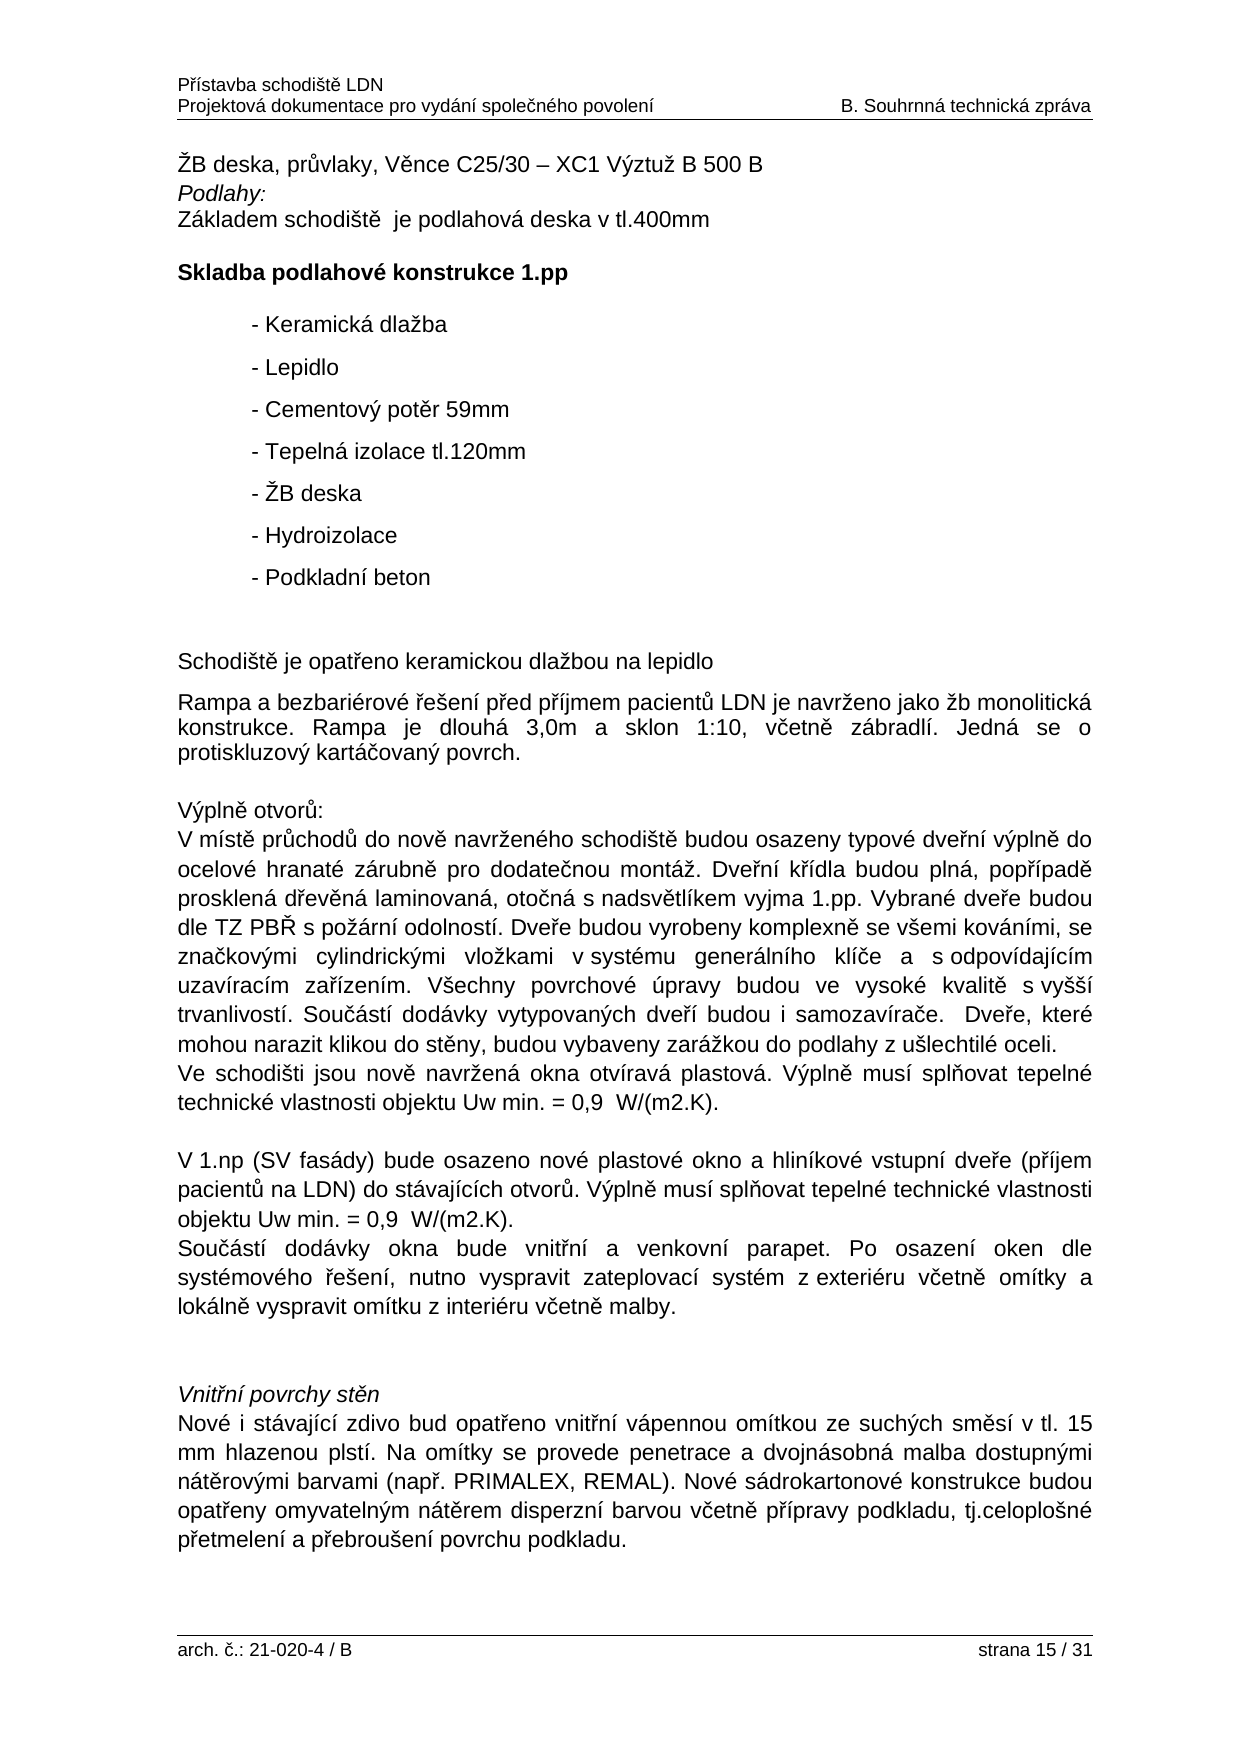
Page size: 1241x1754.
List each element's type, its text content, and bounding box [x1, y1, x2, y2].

text V místě průchodů do nově navrženého schodiště budou osazeny typové dveřní výplně do ocelové hranaté zárubně pro dodatečnou montáž. Dveřní křídla budou plná, popřípadě prosklená dřevěná laminovaná, otočná s nadsvětlíkem vyjma 1.pp. Vybrané dveře budou dle TZ PBŘ s požární odolností. Dveře budou vyrobeny komplexně se všemi kováními, se značkovými cylindrickými vložkami v systému generálního klíče a s odpovídajícím uzavíracím zařízením. Všechny povrchové úpravy budou ve vysoké kvalitě s vyšší trvanlivostí. Součástí dodávky vytypovaných dveří budou i samozavírače. Dveře, které mohou narazit klikou do stěny, budou vybaveny zarážkou do podlahy z ušlechtilé oceli. [177, 823, 1093, 1057]
text Nové i stávající zdivo bud opatřeno vnitřní vápennou omítkou ze suchých směsí v tl. 15 mm hlazenou plstí. Na omítky se provede penetrace a dvojnásobná malba dostupnými nátěrovými barvami (např. PRIMALEX, REMAL). Nové sádrokartonové konstrukce budou opatřeny omyvatelným nátěrem disperzní barvou včetně přípravy podkladu, tj.celoplošné přetmelení a přebroušení povrchu podkladu. [177, 1407, 1093, 1553]
text - Podkladní beton [177, 564, 1093, 590]
text Podlahy: [177, 177, 1093, 206]
text V 1.np (SV fasády) bude osazeno nové plastové okno a hliníkové vstupní dveře (příjem pacientů na LDN) do stávajících otvorů. Výplně musí splňovat tepelné technické vlastnosti objektu Uw min. = 0,9 W/(m2.K). [177, 1144, 1093, 1232]
text - Lepidlo [177, 353, 1093, 380]
text - Cementový potěr 59mm [177, 396, 1093, 422]
text - Hydroizolace [177, 522, 1093, 548]
text Skladba podlahové konstrukce 1.pp [177, 259, 1093, 285]
text Výplně otvorů: [177, 794, 1093, 823]
text ŽB deska, průvlaky, Věnce C25/30 – XC1 Výztuž B 500 B [177, 148, 1093, 177]
text Vnitřní povrchy stěn [177, 1378, 1093, 1407]
text Základem schodiště je podlahová deska v tl.400mm [177, 206, 1093, 232]
text Rampa a bezbariérové řešení před příjmem pacientů LDN je navrženo jako žb monolitická konstrukce. Rampa je dlouhá 3,0m a sklon 1:10, včetně zábradlí. Jedná se o protiskluzový kartáčovaný povrch. [177, 690, 1093, 765]
text Ve schodišti jsou nově navržená okna otvíravá plastová. Výplně musí splňovat tepelné technické vlastnosti objektu Uw min. = 0,9 W/(m2.K). [177, 1057, 1093, 1115]
text Součástí dodávky okna bude vnitřní a venkovní parapet. Po osazení oken dle systémového řešení, nutno vyspravit zateplovací systém z exteriéru včetně omítky a lokálně vyspravit omítku z interiéru včetně malby. [177, 1232, 1093, 1319]
text - Tepelná izolace tl.120mm [177, 438, 1093, 464]
text - ŽB deska [177, 480, 1093, 506]
text Schodiště je opatřeno keramickou dlažbou na lepidlo [177, 648, 1093, 674]
text - Keramická dlažba [177, 311, 1093, 338]
